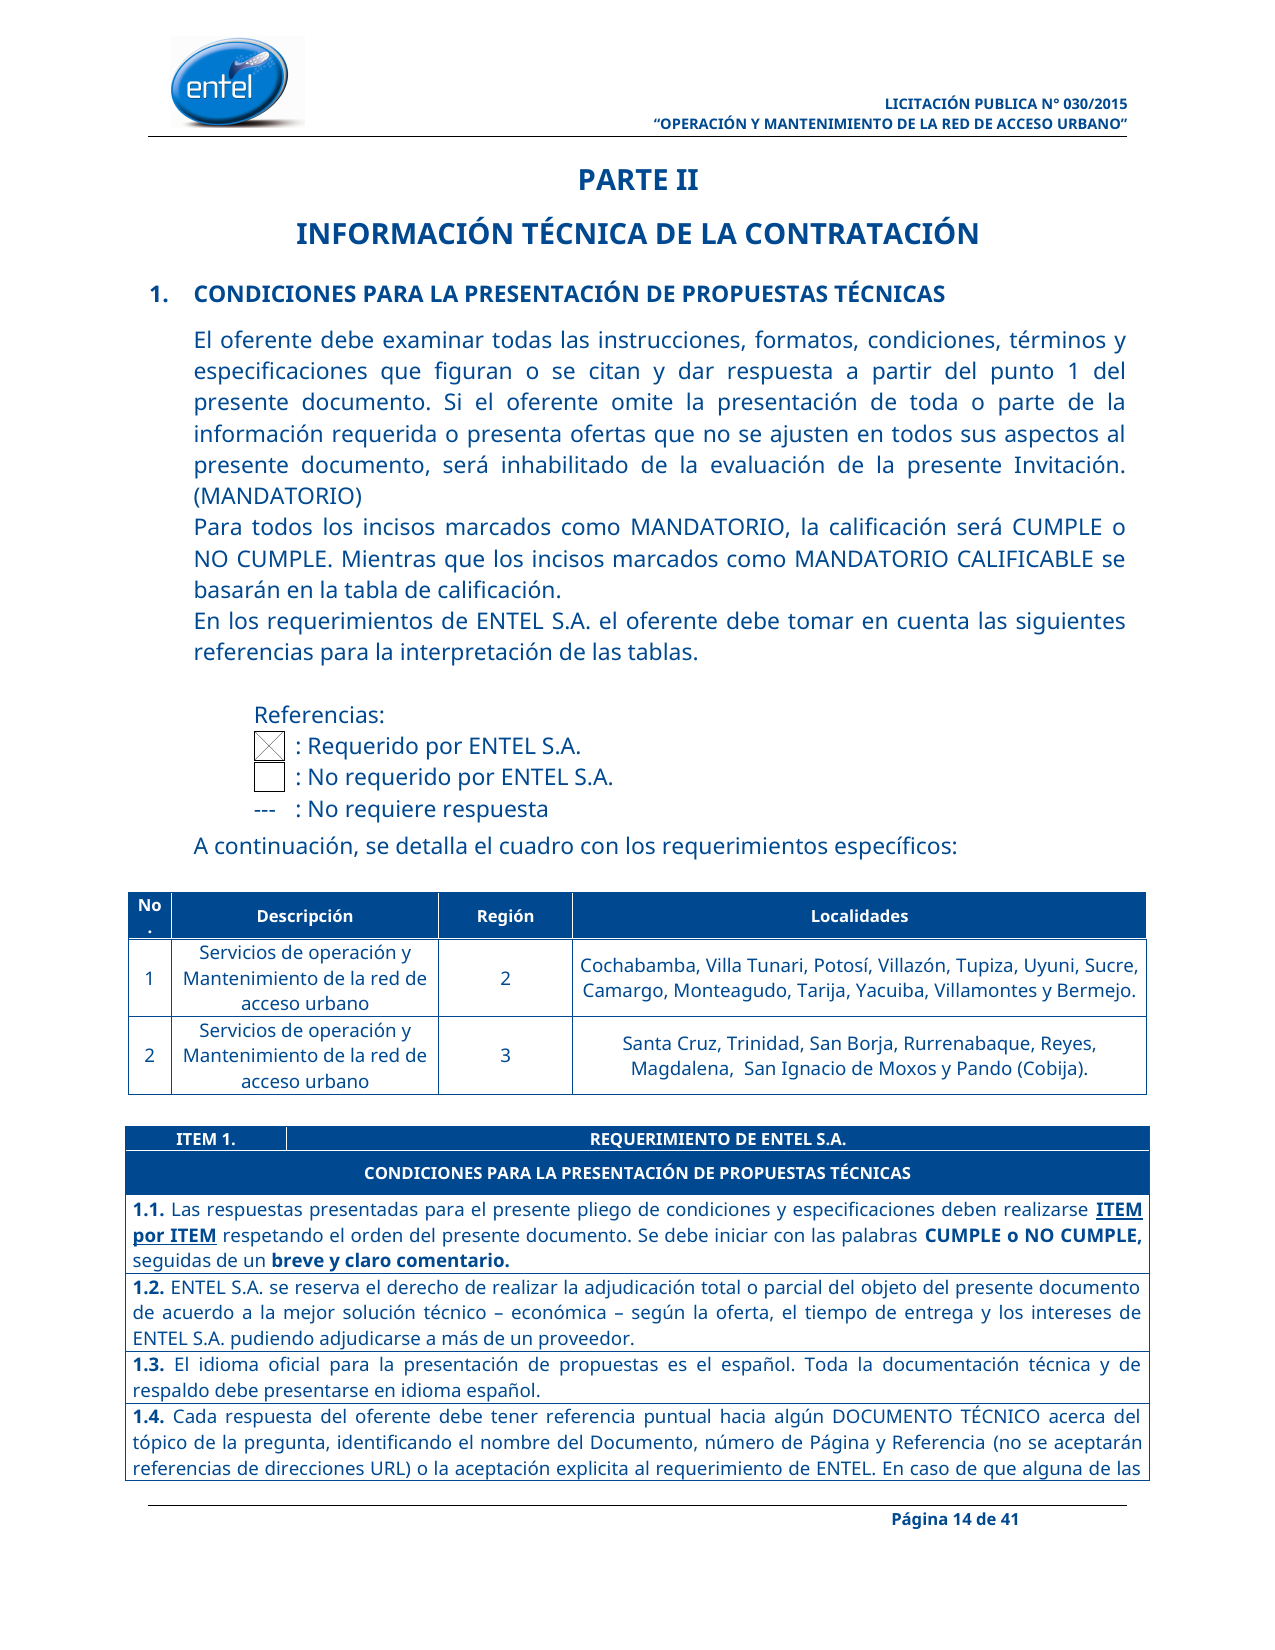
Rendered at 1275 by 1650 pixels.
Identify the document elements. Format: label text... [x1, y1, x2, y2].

table_cell 2 [129, 1017, 171, 1094]
subtitle PARTE II [149, 159, 1127, 199]
table_cell Servicios de operación y Mantenimiento de la red de acceso urbano [172, 940, 438, 1016]
table_cell 1 [129, 940, 171, 1016]
table_header REQUERIMIENTO DE ENTEL S.A. [287, 1127, 1149, 1150]
table_cell 1.1. Las respuestas presentadas para el presente pliego de condiciones y especificaciones deben realizarse ITEM por ITEM respetando el orden del presente documento. Se debe iniciar con las palabras CUMPLE o NO CUMPLE, seguidas de un breve y claro comentario. [126, 1196, 1149, 1273]
text Referencias: [180, 699, 1127, 730]
picture [170, 36, 305, 128]
table_header Región [439, 893, 572, 938]
table_header Descripción [172, 893, 438, 938]
table_cell 1.3. El idioma oficial para la presentación de propuestas es el español. Toda la documentación técnica y de respaldo debe presentarse en idioma español. [126, 1352, 1149, 1403]
table_cell Cochabamba, Villa Tunari, Potosí, Villazón, Tupiza, Uyuni, Sucre, Camargo, Monteagudo, Tarija, Yacuiba, Villamontes y Bermejo. [573, 940, 1146, 1016]
table_cell Santa Cruz, Trinidad, San Borja, Rurrenabaque, Reyes, Magdalena, San Ignacio de Moxos y Pando (Cobija). [573, 1017, 1146, 1094]
table_cell CONDICIONES PARA LA PRESENTACIÓN DE PROPUESTAS TÉCNICAS [126, 1151, 1149, 1195]
text : Requerido por ENTEL S.A. [180, 730, 1127, 761]
table_cell Servicios de operación y Mantenimiento de la red de acceso urbano [172, 1017, 438, 1094]
text --- : No requiere respuesta [180, 793, 1127, 824]
table_header Localidades [573, 893, 1146, 938]
table_header No. [129, 893, 171, 938]
table_cell 3 [439, 1017, 572, 1094]
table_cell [126, 1404, 1149, 1480]
list A continuación, se detalla el cuadro con los requerimientos específicos: [193, 829, 1127, 861]
text INFORMACIÓN TÉCNICA DE LA CONTRATACIÓN [149, 213, 1127, 253]
list CONDICIONES PARA LA PRESENTACIÓN DE PROPUESTAS TÉCNICAS [149, 278, 1127, 310]
table_cell 1.2. ENTEL S.A. se reserva el derecho de realizar la adjudicación total o parcial del objeto del presente documento de acuerdo a la mejor solución técnico – económica – según la oferta, el tiempo de entrega y los intereses de ENTEL S.A. pudiendo adjudicarse a más de un proveedor. [126, 1274, 1149, 1351]
list Para todos los incisos marcados como MANDATORIO, la calificación será CUMPLE o NO CUMPLE. Mientras que los incisos marcados como MANDATORIO CALIFICABLE se basarán en la tabla de calificación. [193, 511, 1127, 605]
table_header ITEM 1. [126, 1127, 286, 1150]
text : No requerido por ENTEL S.A. [180, 761, 1127, 793]
list En los requerimientos de ENTEL S.A. el oferente debe tomar en cuenta las siguientes referencias para la interpretación de las tablas. [193, 605, 1127, 668]
table_cell 2 [439, 940, 572, 1016]
list El oferente debe examinar todas las instrucciones, formatos, condiciones, términos y especificaciones que figuran o se citan y dar respuesta a partir del punto 1 del presente documento. Si el oferente omite la presentación de toda o parte de la información requerida o presenta ofertas que no se ajusten en todos sus aspectos al presente documento, será inhabilitado de la evaluación de la presente Invitación. (MANDATORIO) [193, 324, 1127, 511]
